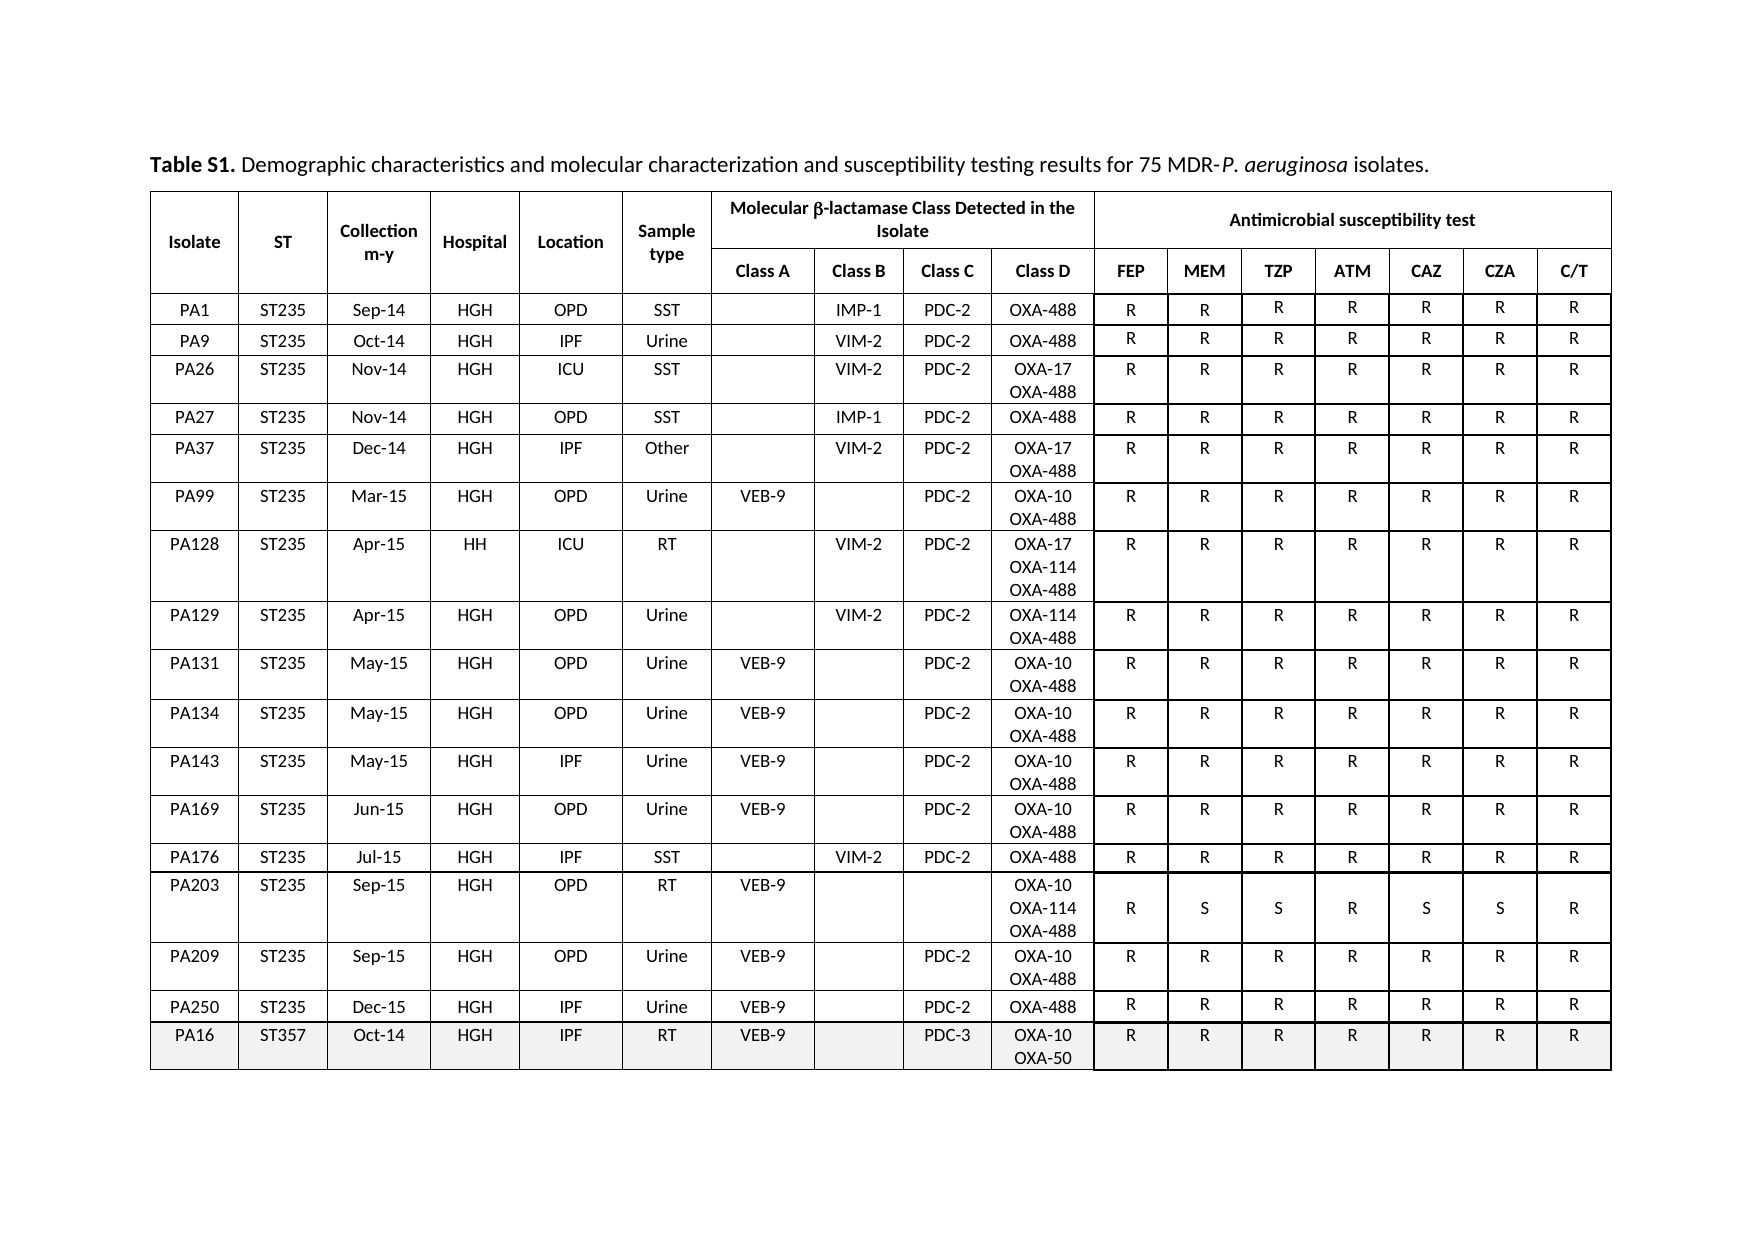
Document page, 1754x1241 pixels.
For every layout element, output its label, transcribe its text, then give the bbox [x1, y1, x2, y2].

table_cell R [1243, 484, 1314, 530]
table_cell R [1316, 357, 1388, 403]
table_cell R [1390, 326, 1462, 355]
table_header Collection m-y [328, 192, 430, 293]
table_cell VEB-9 [712, 873, 814, 942]
table_cell [815, 748, 903, 795]
table_cell R [1316, 749, 1388, 795]
table_cell OXA-10 OXA-488 [992, 483, 1093, 530]
table_cell OXA-488 [992, 294, 1093, 324]
table_cell Urine [623, 602, 711, 649]
table_cell R [1538, 1024, 1610, 1069]
table_cell OXA-488 [992, 325, 1093, 355]
table_cell R [1390, 405, 1462, 434]
table_cell PDC-2 [904, 650, 991, 699]
table_cell R [1243, 845, 1314, 871]
table_cell Nov-14 [328, 404, 430, 434]
table_cell PDC-2 [904, 435, 991, 482]
table_cell R [1316, 701, 1388, 747]
table_cell R [1390, 992, 1462, 1021]
table_cell HGH [431, 483, 519, 530]
table_cell HGH [431, 435, 519, 482]
table_cell R [1095, 797, 1167, 843]
table_cell R [1169, 436, 1241, 482]
table_cell PA16 [151, 1023, 238, 1069]
table_cell R [1243, 295, 1314, 324]
table_cell Jun-15 [328, 796, 430, 843]
table_cell HGH [431, 991, 519, 1021]
table_cell R [1316, 651, 1388, 699]
table_cell R [1464, 944, 1536, 990]
table_cell R [1464, 357, 1536, 403]
table_cell Class C [904, 249, 991, 293]
table_cell R [1316, 1024, 1388, 1069]
table_cell IMP-1 [815, 404, 903, 434]
table_cell PA99 [151, 483, 238, 530]
table_cell R [1316, 874, 1388, 942]
table_cell S [1169, 874, 1241, 942]
table_cell TZP [1242, 249, 1315, 293]
table_cell CAZ [1390, 249, 1463, 293]
table_cell OXA-10 OXA-488 [992, 700, 1093, 747]
table_cell R [1169, 326, 1241, 355]
table_cell OPD [520, 404, 622, 434]
table_cell Urine [623, 796, 711, 843]
table_cell PDC-2 [904, 531, 991, 601]
table_cell PA209 [151, 943, 238, 990]
table_cell R [1316, 944, 1388, 990]
table_cell [712, 294, 814, 324]
table_cell OXA-10 OXA-488 [992, 943, 1093, 990]
table_cell HGH [431, 650, 519, 699]
table_cell Sep-15 [328, 873, 430, 942]
table_cell R [1390, 944, 1462, 990]
table_cell Sep-14 [328, 294, 430, 324]
table_cell Mar-15 [328, 483, 430, 530]
table_cell PA176 [151, 844, 238, 871]
table_cell ST235 [239, 602, 327, 649]
table_cell ICU [520, 531, 622, 601]
table_cell R [1095, 845, 1167, 871]
table_cell VIM-2 [815, 844, 903, 871]
table_cell OXA-488 [992, 844, 1093, 871]
table_cell ICU [520, 356, 622, 403]
table_cell OPD [520, 483, 622, 530]
table_cell VIM-2 [815, 325, 903, 355]
table_cell [712, 325, 814, 355]
table_cell [712, 435, 814, 482]
table_cell OXA-10 OXA-488 [992, 650, 1093, 699]
table_cell PA131 [151, 650, 238, 699]
table_cell OPD [520, 650, 622, 699]
table_cell PDC-2 [904, 483, 991, 530]
table_cell SST [623, 844, 711, 871]
table_cell CZA [1464, 249, 1537, 293]
table_cell R [1390, 651, 1462, 699]
table_cell R [1464, 797, 1536, 843]
table_cell SST [623, 404, 711, 434]
table_cell HGH [431, 1023, 519, 1069]
table_cell R [1390, 532, 1462, 601]
table_cell R [1169, 845, 1241, 871]
table_cell PDC-2 [904, 844, 991, 871]
table_cell R [1538, 603, 1610, 649]
table_cell Urine [623, 325, 711, 355]
table_cell R [1316, 603, 1388, 649]
table_cell Class D [992, 249, 1094, 293]
table_cell PDC-2 [904, 602, 991, 649]
table_cell R [1095, 436, 1167, 482]
table_cell VIM-2 [815, 531, 903, 601]
table_cell R [1169, 944, 1241, 990]
table_cell PDC-2 [904, 991, 991, 1021]
table_cell VEB-9 [712, 796, 814, 843]
table_cell VIM-2 [815, 356, 903, 403]
table_cell R [1538, 326, 1610, 355]
table_cell ST235 [239, 294, 327, 324]
table_cell IPF [520, 435, 622, 482]
table_cell R [1538, 295, 1610, 324]
table_header Hospital [431, 192, 519, 293]
table_cell [815, 483, 903, 530]
table_cell [712, 602, 814, 649]
table_cell R [1316, 992, 1388, 1021]
table_cell HGH [431, 404, 519, 434]
table_cell R [1169, 1024, 1241, 1069]
table_cell R [1316, 326, 1388, 355]
table_cell PA9 [151, 325, 238, 355]
table_cell S [1243, 874, 1314, 942]
table_cell OXA-17 OXA-114 OXA-488 [992, 531, 1093, 601]
table_cell PA129 [151, 602, 238, 649]
table_cell C/T [1538, 249, 1611, 293]
table_cell R [1169, 295, 1241, 324]
table_cell R [1169, 532, 1241, 601]
table_cell PDC-2 [904, 943, 991, 990]
table_cell PA134 [151, 700, 238, 747]
table_cell R [1390, 295, 1462, 324]
table_cell R [1390, 436, 1462, 482]
table_cell OPD [520, 602, 622, 649]
table_cell PA203 [151, 873, 238, 942]
table_cell R [1316, 797, 1388, 843]
table_cell R [1390, 701, 1462, 747]
table_cell VIM-2 [815, 602, 903, 649]
table_cell R [1538, 992, 1610, 1021]
table_header Location [520, 192, 622, 293]
table_cell R [1243, 651, 1314, 699]
table_header Isolate [151, 192, 238, 293]
table_cell R [1316, 845, 1388, 871]
table_cell HGH [431, 748, 519, 795]
table_cell R [1243, 603, 1314, 649]
table_cell Jul-15 [328, 844, 430, 871]
table_cell HGH [431, 325, 519, 355]
table_cell R [1390, 484, 1462, 530]
table_cell OPD [520, 873, 622, 942]
table_cell ST235 [239, 873, 327, 942]
table_cell R [1316, 436, 1388, 482]
table_cell PDC-2 [904, 796, 991, 843]
table_cell ST235 [239, 796, 327, 843]
table_cell IPF [520, 991, 622, 1021]
table_cell R [1169, 797, 1241, 843]
table_cell ST357 [239, 1023, 327, 1069]
table_header Molecular -lactamase Class Detected in the Isolate [712, 192, 1094, 247]
table_cell May-15 [328, 748, 430, 795]
table_cell PA1 [151, 294, 238, 324]
table_cell [815, 650, 903, 699]
table_cell R [1464, 532, 1536, 601]
table_cell R [1243, 532, 1314, 601]
table_cell R [1316, 484, 1388, 530]
table_cell R [1464, 701, 1536, 747]
table_header Sample type [623, 192, 711, 293]
table_cell ST235 [239, 943, 327, 990]
table_cell OPD [520, 294, 622, 324]
table_cell R [1095, 484, 1167, 530]
table_cell HGH [431, 796, 519, 843]
table_cell R [1095, 532, 1167, 601]
table_cell R [1390, 845, 1462, 871]
table_cell R [1095, 874, 1167, 942]
table_cell ST235 [239, 404, 327, 434]
table_cell IPF [520, 1023, 622, 1069]
table_cell R [1243, 326, 1314, 355]
table_cell OXA-488 [992, 404, 1093, 434]
table_cell IMP-1 [815, 294, 903, 324]
table_cell PA143 [151, 748, 238, 795]
table_cell R [1464, 651, 1536, 699]
table_cell VEB-9 [712, 748, 814, 795]
table_cell Class A [712, 249, 814, 293]
table_cell R [1243, 357, 1314, 403]
table_cell Nov-14 [328, 356, 430, 403]
table_cell R [1538, 797, 1610, 843]
table_cell R [1390, 797, 1462, 843]
table_cell R [1243, 1024, 1314, 1069]
table_cell Apr-15 [328, 602, 430, 649]
table_cell R [1464, 992, 1536, 1021]
table_cell OPD [520, 943, 622, 990]
table_cell ST235 [239, 650, 327, 699]
table_cell Urine [623, 483, 711, 530]
table_cell R [1243, 992, 1314, 1021]
table_cell FEP [1095, 249, 1167, 293]
table_cell [712, 356, 814, 403]
table_cell [712, 844, 814, 871]
table_cell R [1243, 797, 1314, 843]
table_cell HGH [431, 844, 519, 871]
table_cell S [1464, 874, 1536, 942]
table_cell R [1538, 749, 1610, 795]
table_cell Urine [623, 943, 711, 990]
table_cell OXA-10 OXA-114 OXA-488 [992, 873, 1093, 942]
table_cell R [1464, 1024, 1536, 1069]
table_cell PA27 [151, 404, 238, 434]
table_cell PDC-2 [904, 700, 991, 747]
table_cell PDC-2 [904, 325, 991, 355]
table_cell OXA-17 OXA-488 [992, 435, 1093, 482]
table_cell R [1169, 749, 1241, 795]
table_cell Apr-15 [328, 531, 430, 601]
table_cell PA169 [151, 796, 238, 843]
table_cell VEB-9 [712, 991, 814, 1021]
table_cell HGH [431, 700, 519, 747]
table_cell ST235 [239, 435, 327, 482]
table_cell VEB-9 [712, 1023, 814, 1069]
table_cell VEB-9 [712, 700, 814, 747]
text Table S1. Demographic characteristics and molecular characterization and susceptibility testing results for 75 MDR-P. aeruginosa isolates. [150, 150, 1604, 178]
table_cell R [1464, 845, 1536, 871]
table_cell PDC-3 [904, 1023, 991, 1069]
table_cell PDC-2 [904, 356, 991, 403]
table_cell R [1243, 749, 1314, 795]
table_cell OXA-17 OXA-488 [992, 356, 1093, 403]
table_cell R [1095, 992, 1167, 1021]
table_cell R [1169, 603, 1241, 649]
table_cell Urine [623, 991, 711, 1021]
table_cell RT [623, 873, 711, 942]
table_cell VEB-9 [712, 483, 814, 530]
table_cell R [1169, 701, 1241, 747]
table_cell R [1390, 603, 1462, 649]
table_cell RT [623, 1023, 711, 1069]
table_cell R [1316, 532, 1388, 601]
table_cell S [1390, 874, 1462, 942]
table_cell R [1095, 749, 1167, 795]
table_cell ST235 [239, 700, 327, 747]
table_cell R [1538, 532, 1610, 601]
table_cell OXA-10 OXA-488 [992, 748, 1093, 795]
table_cell R [1464, 436, 1536, 482]
table_cell HGH [431, 294, 519, 324]
table_header Antimicrobial susceptibility test [1095, 192, 1611, 247]
table_cell R [1169, 992, 1241, 1021]
table_cell R [1464, 749, 1536, 795]
table_cell R [1169, 484, 1241, 530]
table_cell RT [623, 531, 711, 601]
table_cell MEM [1168, 249, 1241, 293]
table_header ST [239, 192, 327, 293]
table_cell OPD [520, 796, 622, 843]
table_cell R [1095, 357, 1167, 403]
table_cell R [1538, 701, 1610, 747]
table_cell ATM [1316, 249, 1389, 293]
table_cell ST235 [239, 531, 327, 601]
table_cell R [1243, 944, 1314, 990]
table_cell [815, 991, 903, 1021]
table_cell R [1243, 436, 1314, 482]
table_cell R [1095, 326, 1167, 355]
table_cell PDC-2 [904, 294, 991, 324]
table_cell May-15 [328, 650, 430, 699]
table_cell PA250 [151, 991, 238, 1021]
table_cell HH [431, 531, 519, 601]
table_cell R [1095, 603, 1167, 649]
table_cell PA26 [151, 356, 238, 403]
table_cell OPD [520, 700, 622, 747]
table_cell PDC-2 [904, 748, 991, 795]
table_cell R [1095, 651, 1167, 699]
table_cell ST235 [239, 325, 327, 355]
table_cell R [1464, 484, 1536, 530]
table_cell ST235 [239, 356, 327, 403]
table_cell R [1169, 357, 1241, 403]
table_cell R [1538, 651, 1610, 699]
table_cell IPF [520, 844, 622, 871]
table_cell R [1095, 944, 1167, 990]
table_cell SST [623, 356, 711, 403]
table_cell [815, 700, 903, 747]
table_cell R [1538, 436, 1610, 482]
table_cell ST235 [239, 748, 327, 795]
table_cell May-15 [328, 700, 430, 747]
table_cell Other [623, 435, 711, 482]
table_cell IPF [520, 325, 622, 355]
table_cell R [1390, 749, 1462, 795]
table_cell R [1243, 405, 1314, 434]
table_cell [815, 873, 903, 942]
table_cell R [1538, 357, 1610, 403]
table_cell [815, 796, 903, 843]
table_cell R [1538, 874, 1610, 942]
table_cell R [1538, 944, 1610, 990]
table_cell R [1538, 845, 1610, 871]
table_cell R [1243, 701, 1314, 747]
table_cell R [1169, 651, 1241, 699]
table_cell OXA-10 OXA-50 [992, 1023, 1093, 1069]
table_cell R [1390, 357, 1462, 403]
table_cell PDC-2 [904, 404, 991, 434]
table_cell [712, 404, 814, 434]
table_cell VEB-9 [712, 650, 814, 699]
table_cell SST [623, 294, 711, 324]
table_cell R [1464, 326, 1536, 355]
table_cell PA37 [151, 435, 238, 482]
table_cell R [1316, 295, 1388, 324]
table_cell R [1095, 295, 1167, 324]
table_cell ST235 [239, 483, 327, 530]
table_cell R [1464, 405, 1536, 434]
table_cell HGH [431, 873, 519, 942]
table_cell ST235 [239, 991, 327, 1021]
table_cell Urine [623, 700, 711, 747]
table_cell R [1538, 484, 1610, 530]
table_cell OXA-488 [992, 991, 1093, 1021]
table_cell Urine [623, 650, 711, 699]
table_cell [712, 531, 814, 601]
table_cell Urine [623, 748, 711, 795]
table_cell R [1464, 295, 1536, 324]
table_cell R [1095, 701, 1167, 747]
table_cell HGH [431, 602, 519, 649]
table_cell OXA-114 OXA-488 [992, 602, 1093, 649]
table_cell Class B [815, 249, 903, 293]
table_cell HGH [431, 943, 519, 990]
table_cell R [1169, 405, 1241, 434]
table_cell VEB-9 [712, 943, 814, 990]
table_cell ST235 [239, 844, 327, 871]
table_cell R [1390, 1024, 1462, 1069]
table_cell R [1316, 405, 1388, 434]
table_cell Oct-14 [328, 325, 430, 355]
table_cell Oct-14 [328, 1023, 430, 1069]
table_cell R [1095, 405, 1167, 434]
table_cell R [1464, 603, 1536, 649]
table_cell [815, 1023, 903, 1069]
table_cell R [1538, 405, 1610, 434]
table_cell R [1095, 1024, 1167, 1069]
table_cell [815, 943, 903, 990]
table_cell Dec-15 [328, 991, 430, 1021]
table_cell IPF [520, 748, 622, 795]
table_cell VIM-2 [815, 435, 903, 482]
table_cell Sep-15 [328, 943, 430, 990]
table_cell [904, 873, 991, 942]
table_cell PA128 [151, 531, 238, 601]
table_cell Dec-14 [328, 435, 430, 482]
table_cell OXA-10 OXA-488 [992, 796, 1093, 843]
table_cell HGH [431, 356, 519, 403]
